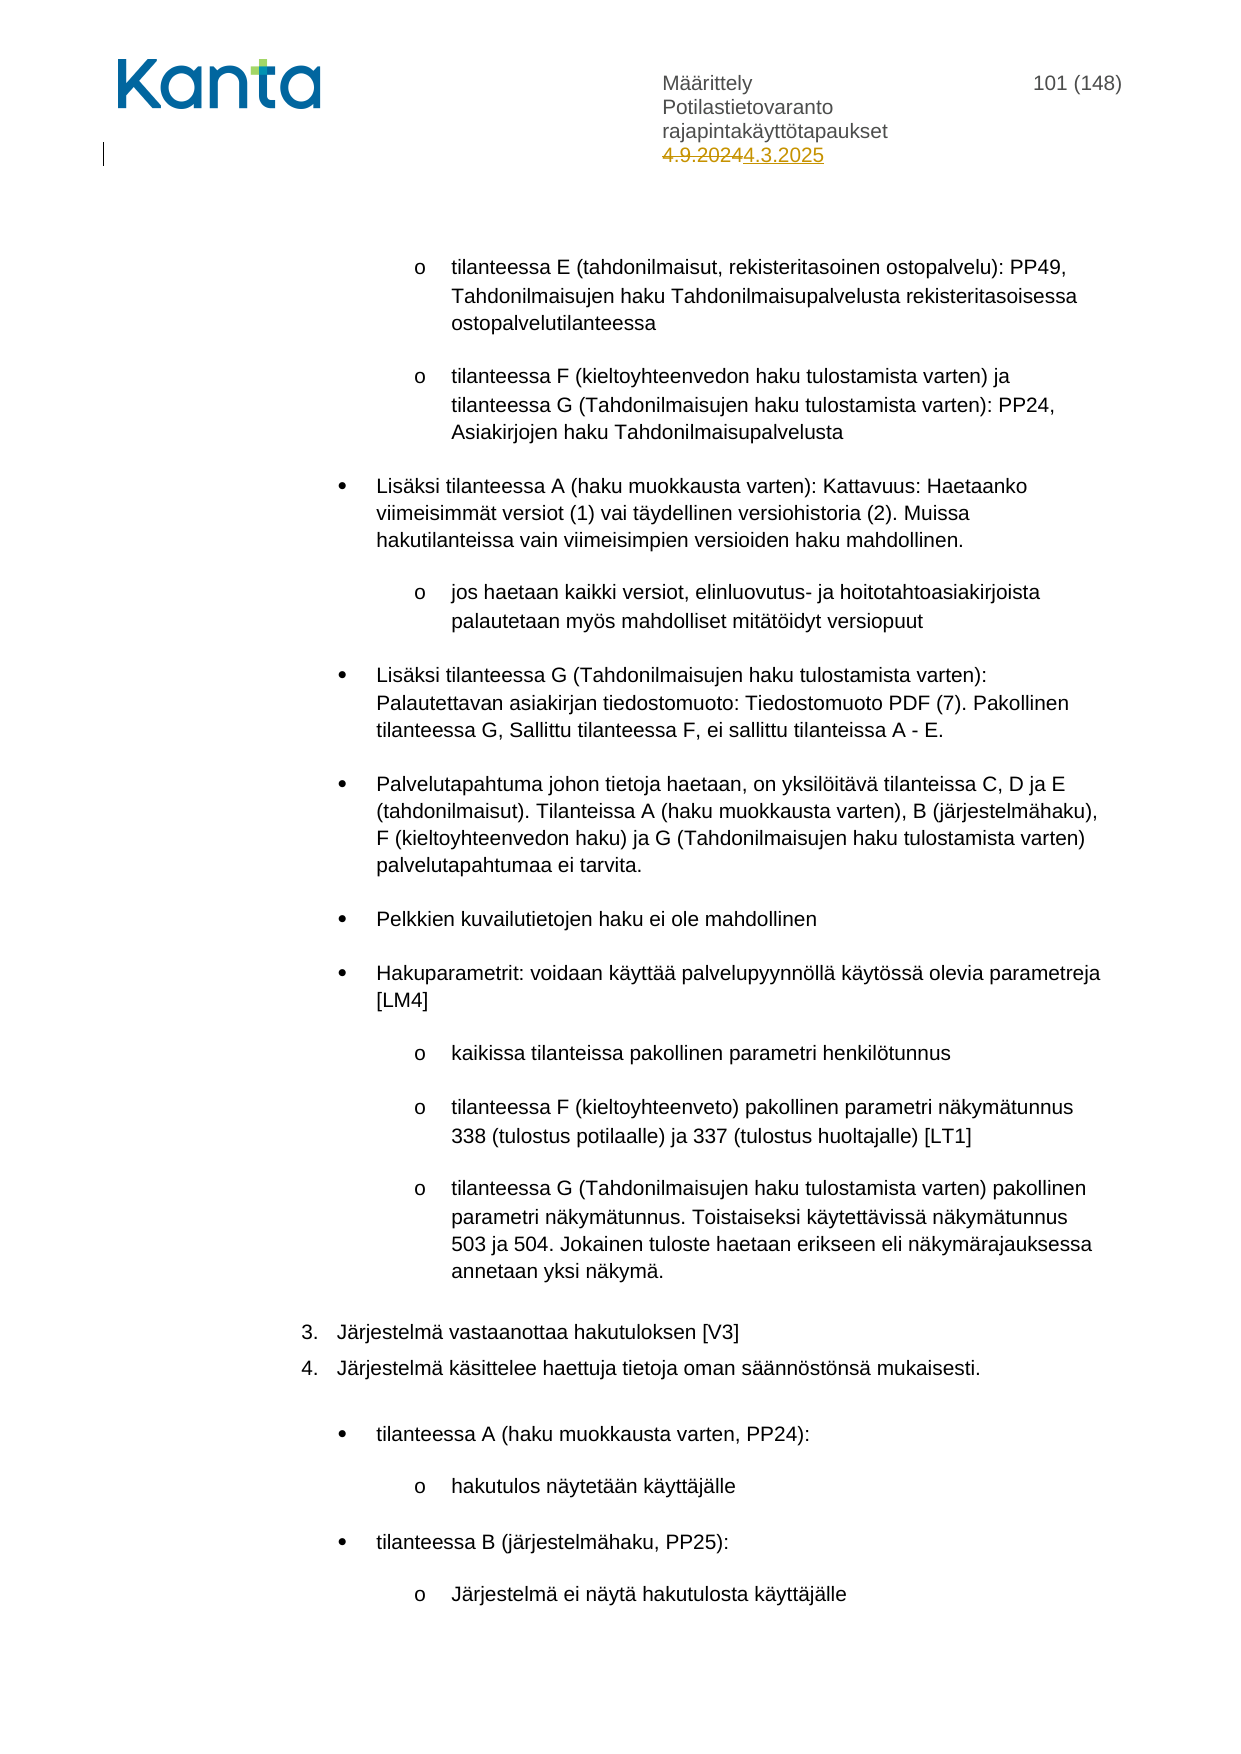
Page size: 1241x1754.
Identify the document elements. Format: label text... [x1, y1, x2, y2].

list tilanteessa E (tahdonilmaisut, rekisteritasoinen ostopalvelu): PP49, Tahdonilmaisujen haku Tahdonilmaisupalvelusta rekisteritasoisessa ostopalvelutilanteessa [414, 254, 1107, 335]
list Pelkkien kuvailutietojen haku ei ole mahdollinen [339, 904, 1107, 931]
list Lisäksi tilanteessa G (Tahdonilmaisujen haku tulostamista varten): Palautettavan asiakirjan tiedostomuoto: Tiedostomuoto PDF (7). Pakollinen tilanteessa G, Sallittu tilanteessa F, ei sallittu tilanteissa A - E. [339, 660, 1107, 741]
list Lisäksi tilanteessa A (haku muokkausta varten): Kattavuus: Haetaanko viimeisimmät versiot (1) vai täydellinen versiohistoria (2). Muissa hakutilanteissa vain viimeisimpien versioiden haku mahdollinen. [339, 471, 1107, 552]
list Järjestelmä ei näytä hakutulosta käyttäjälle [414, 1581, 1107, 1608]
list tilanteessa A (haku muokkausta varten, PP24): [339, 1418, 1107, 1446]
list kaikissa tilanteissa pakollinen parametri henkilötunnus [414, 1039, 1107, 1066]
picture [118, 59, 321, 109]
list Palvelutapahtuma johon tietoja haetaan, on yksilöitävä tilanteissa C, D ja E (tahdonilmaisut). Tilanteissa A (haku muokkausta varten), B (järjestelmähaku), F (kieltoyhteenvedon haku) ja G (Tahdonilmaisujen haku tulostamista varten) palvelutapahtumaa ei tarvita. [339, 768, 1107, 877]
list Järjestelmä käsittelee haettuja tietoja oman säännöstönsä mukaisesti. [301, 1356, 1107, 1379]
list Järjestelmä vastaanottaa hakutuloksen [V3] [301, 1319, 1107, 1343]
list tilanteessa F (kieltoyhteenvedon haku tulostamista varten) ja tilanteessa G (Tahdonilmaisujen haku tulostamista varten): PP24, Asiakirjojen haku Tahdonilmaisupalvelusta [414, 362, 1107, 443]
list Hakuparametrit: voidaan käyttää palvelupyynnöllä käytössä olevia parametreja [LM4] [339, 958, 1107, 1012]
list tilanteessa F (kieltoyhteenveto) pakollinen parametri näkymätunnus 338 (tulostus potilaalle) ja 337 (tulostus huoltajalle) [LT1] [414, 1093, 1107, 1148]
list tilanteessa B (järjestelmähaku, PP25): [339, 1527, 1107, 1554]
list jos haetaan kaikki versiot, elinluovutus- ja hoitotahtoasiakirjoista palautetaan myös mahdolliset mitätöidyt versiopuut [414, 579, 1107, 633]
list tilanteessa G (Tahdonilmaisujen haku tulostamista varten) pakollinen parametri näkymätunnus. Toistaiseksi käytettävissä näkymätunnus 503 ja 504. Jokainen tuloste haetaan erikseen eli näkymärajauksessa annetaan yksi näkymä. [414, 1175, 1107, 1283]
list hakutulos näytetään käyttäjälle [414, 1473, 1107, 1500]
